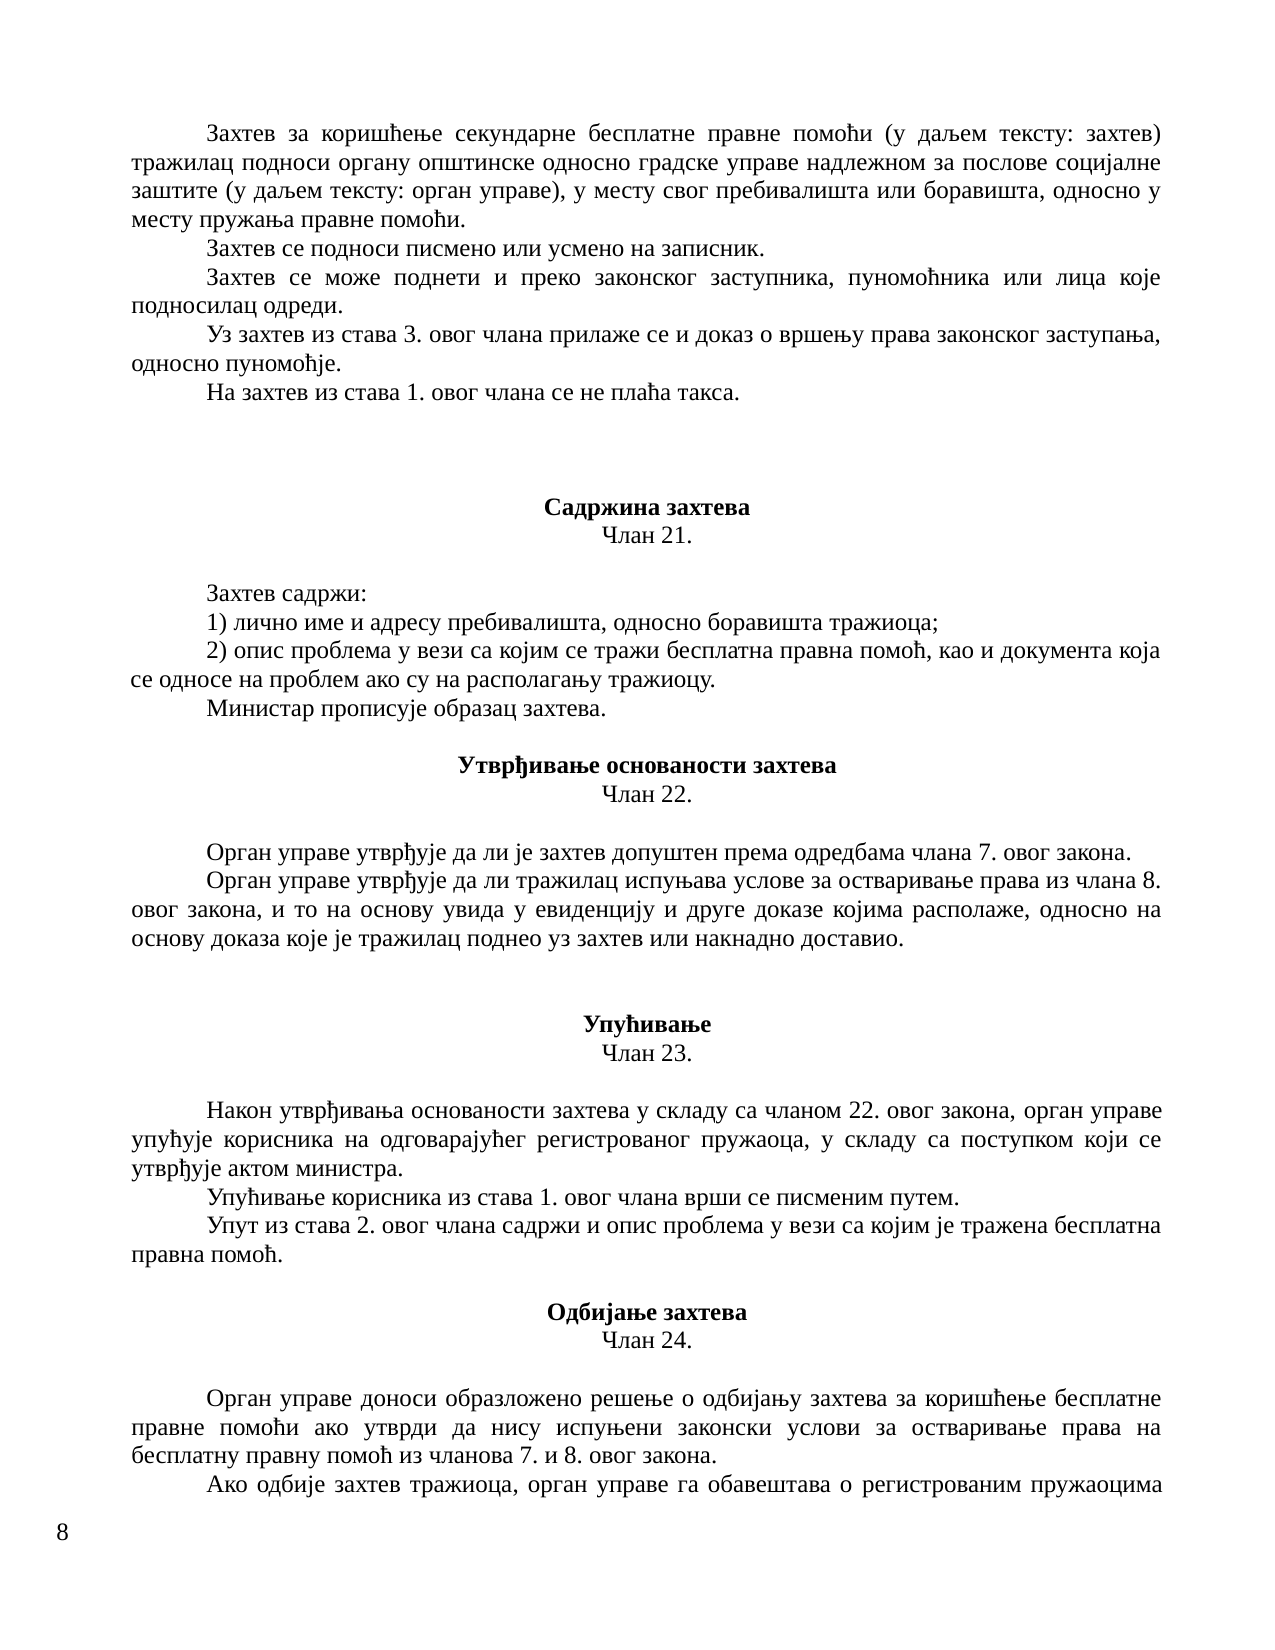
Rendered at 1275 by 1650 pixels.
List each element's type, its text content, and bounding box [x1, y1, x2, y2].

text Захтев садржи: [131, 578, 1162, 607]
text Упућивање корисника из става 1. овог члана врши се писменим путем. [131, 1182, 1162, 1211]
text Упут из става 2. овог члана садржи и опис проблема у вези са којим је тражена бесплатна правна помоћ. [131, 1211, 1162, 1268]
text Упућивање [131, 1009, 1162, 1038]
text Утврђивање основаности захтева [131, 751, 1162, 779]
text Садржина захтева [131, 492, 1162, 521]
text Орган управе доноси образложено решење о одбијању захтева за коришћење бесплатне правне помоћи ако утврди да нису испуњени законски услови за остваривање права на бесплатну правну помоћ из чланова 7. и 8. овог закона. [131, 1383, 1162, 1469]
text Министар прописује образац захтева. [131, 693, 1162, 722]
text Орган управе утврђује да ли тражилац испуњава услове за остваривање права из члана 8. овог закона, и то на основу увида у евиденцију и друге доказе којима располаже, односно на основу доказа које је тражилац поднео уз захтев или накнадно доставио. [131, 866, 1162, 952]
text Након утврђивања основаности захтева у складу са чланом 22. овог закона, орган управе упућује корисника на одговарајућег регистрованог пружаоца, у складу са поступком који се утврђује актом министра. [131, 1096, 1162, 1182]
text Захтев се подноси писмено или усмено на записник. [131, 233, 1162, 262]
text 2) опис проблема у вези са којим се тражи бесплатна правна помоћ, као и документа која се односе на проблем ако су на располагању тражиоцу. [130, 636, 1162, 693]
text Захтев за коришћење секундарне бесплатне правне помоћи (у даљем тексту: захтев) тражилац подноси органу општинске односно градске управе надлежном за послове социјалне заштите (у даљем тексту: орган управе), у месту свог пребивалишта или боравишта, односно у месту пружања правне помоћи. [131, 118, 1162, 233]
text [131, 1469, 1162, 1498]
text Захтев се може поднети и преко законског заступника, пуномоћника или лица које подносилац одреди. [131, 262, 1162, 319]
text 1) лично име и адресу пребивалишта, односно боравишта тражиоца; [150, 607, 1162, 636]
text Орган управе утврђује да ли је захтев допуштен према одредбама члана 7. овог закона. [131, 837, 1162, 866]
text Уз захтев из става 3. овог члана прилаже се и доказ о вршењу права законског заступања, односно пуномоћје. [131, 319, 1162, 377]
text Члан 21. [131, 521, 1162, 549]
text Одбијање захтева [131, 1297, 1162, 1326]
text На захтев из става 1. овог члана се не плаћа такса. [131, 377, 1162, 406]
text Члан 23. [131, 1038, 1162, 1067]
text Члан 22. [131, 779, 1162, 808]
text Члан 24. [131, 1326, 1162, 1354]
